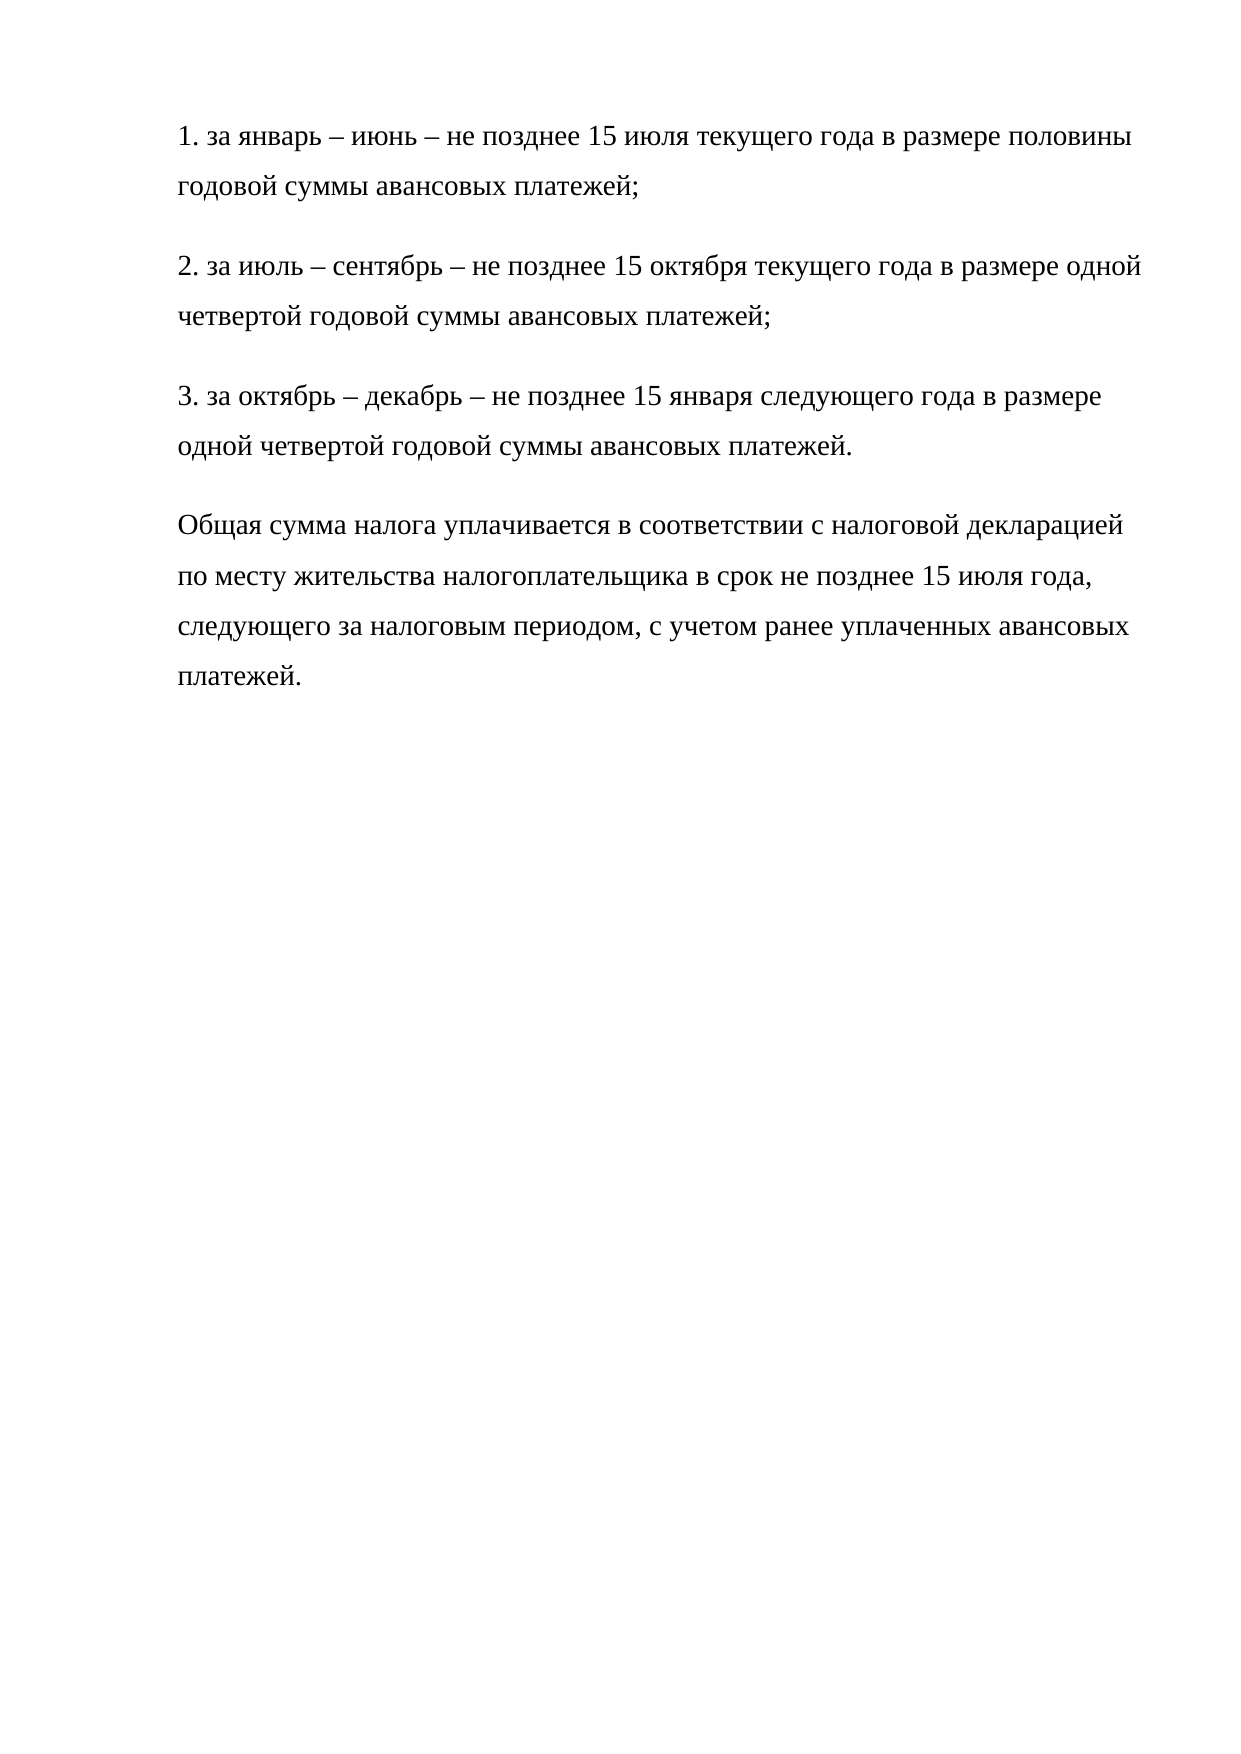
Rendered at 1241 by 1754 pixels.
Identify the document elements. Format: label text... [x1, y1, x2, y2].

text 2. за июль – сентябрь – не позднее 15 октября текущего года в размере одной четвертой годовой суммы авансовых платежей; [177, 248, 1152, 332]
text 3. за октябрь – декабрь – не позднее 15 января следующего года в размере одной четвертой годовой суммы авансовых платежей. [177, 378, 1152, 462]
text Общая сумма налога уплачивается в соответствии с налоговой декларацией по месту жительства налогоплательщика в срок не позднее 15 июля года, следующего за налоговым периодом, с учетом ранее уплаченных авансовых платежей. [177, 507, 1152, 692]
text 1. за январь – июнь – не позднее 15 июля текущего года в размере половины годовой суммы авансовых платежей; [177, 118, 1152, 202]
